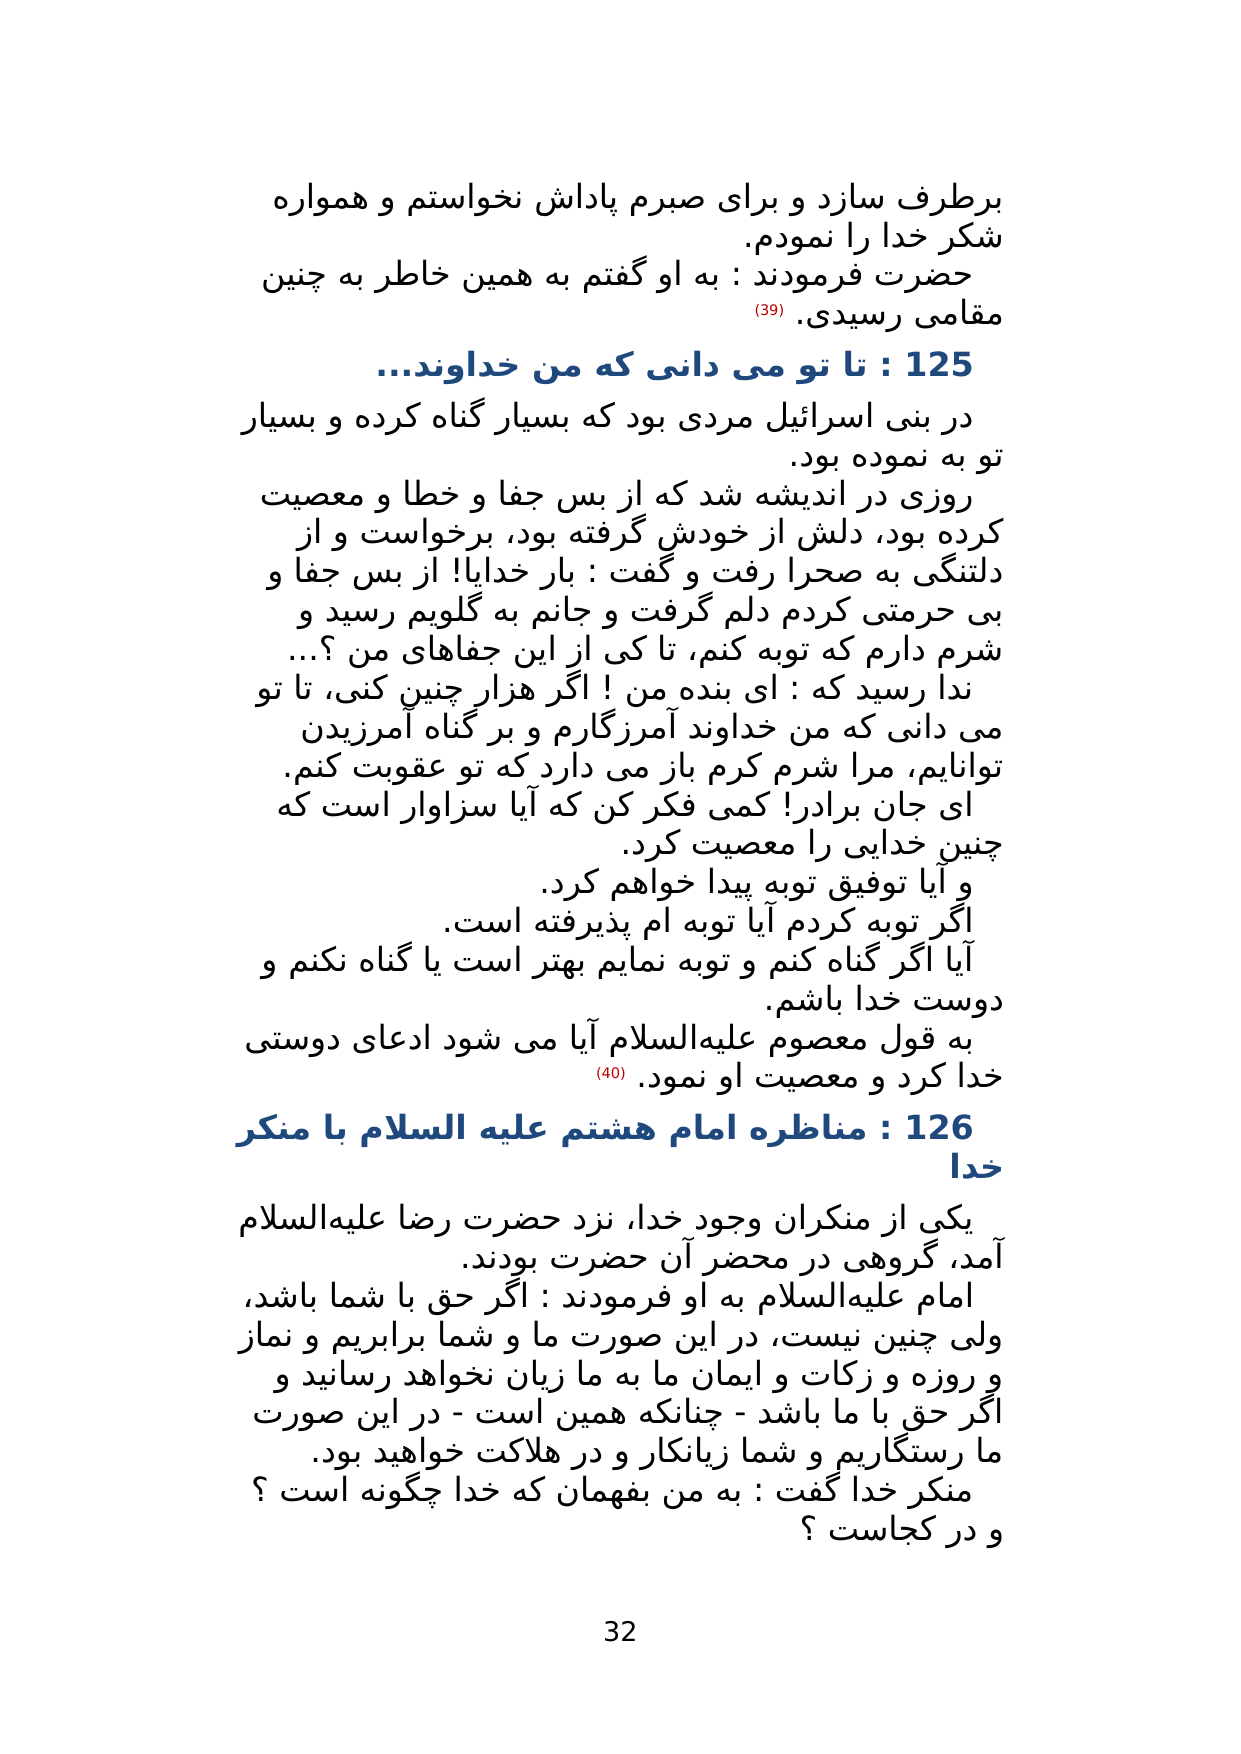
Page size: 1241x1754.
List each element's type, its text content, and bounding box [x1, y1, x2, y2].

text منكر خدا گفت : به من بفهمان كه خدا چگونه است ؟ و در كجاست ؟ [236, 1471, 1004, 1548]
text حضرت فرمودند : به او گفتم به همين خاطر به چنين مقامى رسيدى. (39) [236, 255, 1004, 333]
text امام عليه‌السلام به او فرمودند : اگر حق با شما باشد، ولى چنين نيست، در اين صورت ما و شما برابريم و نماز و روزه و زكات و ايمان ما به ما زيان نخواهد رسانيد و اگر حق با ما باشد - چنانكه همين است - در اين صورت ما رستگاريم و شما زيانكار و در هلاكت خواهيد بود. [236, 1276, 1004, 1471]
text اى جان برادر! كمى فكر كن كه آيا سزاوار است كه چنين خدايى را معصيت كرد. [236, 785, 1004, 863]
text ندا رسيد كه : اى بنده من ! اگر هزار چنين كنى، تا تو مى دانى كه من خداوند آمرزگارم و بر گناه آمرزيدن توانايم، مرا شرم كرم باز مى دارد كه تو عقوبت كنم. [236, 668, 1004, 785]
text و آيا توفيق توبه پيدا خواهم كرد. [236, 863, 1004, 902]
subtitle 126 : مناظره امام هشتم عليه السلام با منكر خدا [236, 1108, 1004, 1186]
text اگر توبه كردم آيا توبه ام پذيرفته است. [236, 902, 1004, 940]
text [236, 177, 1004, 255]
text به قول معصوم عليه‌السلام آيا مى شود ادعاى دوستى خدا كرد و معصيت او نمود. (40) [236, 1018, 1004, 1096]
text يكى از منكران وجود خدا، نزد حضرت رضا عليه‌السلام آمد، گروهى در محضر آن حضرت بودند. [236, 1198, 1004, 1276]
text در بنى اسرائيل مردى بود كه بسيار گناه كرده و بسيار تو به نموده بود. [236, 396, 1004, 474]
text آيا اگر گناه كنم و توبه نمايم بهتر است يا گناه نكنم و دوست خدا باشم. [236, 940, 1004, 1018]
subtitle 125 : تا تو مى دانى كه من خداوند... [236, 345, 1004, 384]
text روزى در انديشه شد كه از بس جفا و خطا و معصيت كرده بود، دلش از خودش گرفته بود، برخواست و از دلتنگى به صحرا رفت و گفت : بار خدايا! از بس جفا و بى حرمتى كردم دلم گرفت و جانم به گلويم رسيد و شرم دارم كه توبه كنم، تا كى از اين جفاهاى من ؟... [236, 474, 1004, 668]
